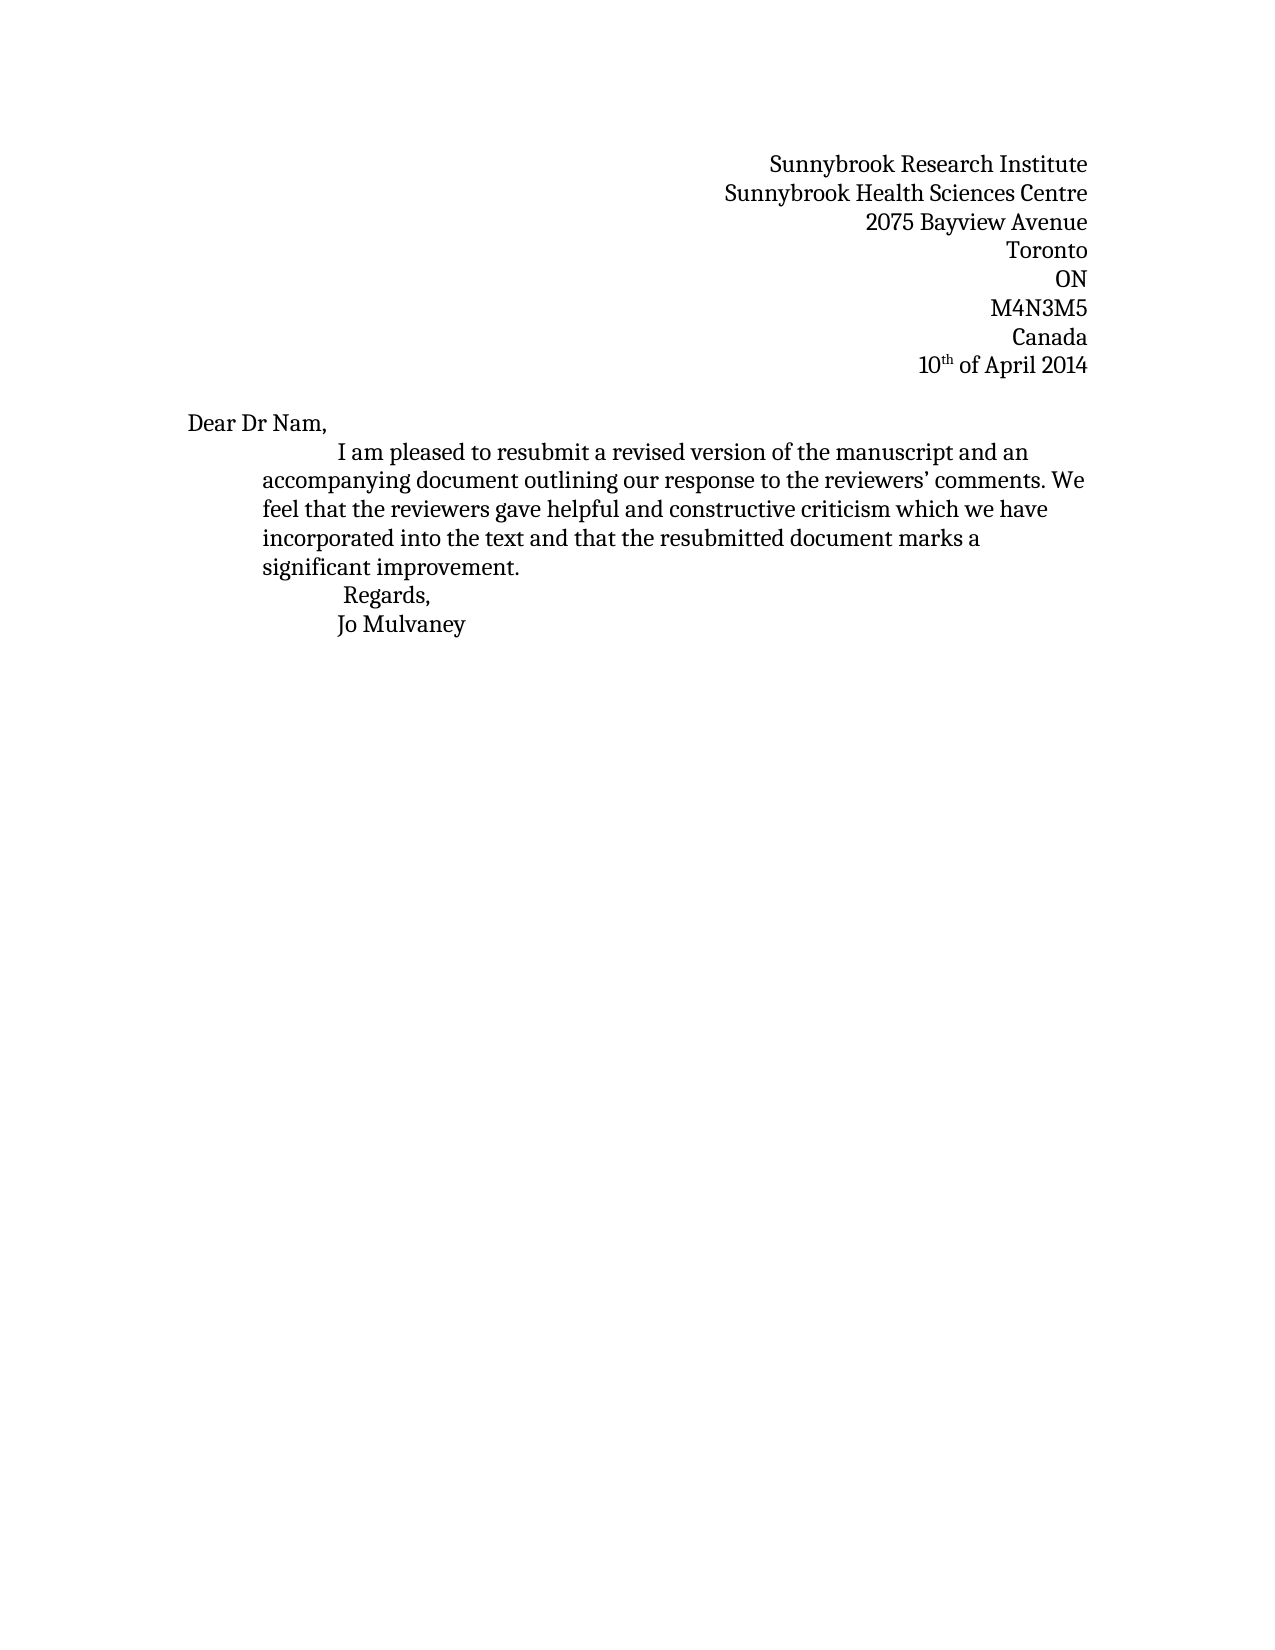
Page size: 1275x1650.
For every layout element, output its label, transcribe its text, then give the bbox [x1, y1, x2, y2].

text Regards, [262, 581, 1087, 610]
text Sunnybrook Health Sciences Centre [187, 179, 1087, 207]
text Toronto [187, 236, 1087, 265]
text Jo Mulvaney [262, 610, 1087, 639]
text 2075 Bayview Avenue [187, 207, 1087, 236]
text Dear Dr Nam, [187, 409, 1087, 437]
text ON [187, 265, 1087, 294]
text I am pleased to resubmit a revised version of the manuscript and an accompanying document outlining our response to the reviewers’ comments. We feel that the reviewers gave helpful and constructive criticism which we have incorporated into the text and that the resubmitted document marks a significant improvement. [262, 437, 1087, 581]
text Canada [187, 322, 1087, 351]
text Sunnybrook Research Institute [187, 150, 1087, 179]
text M4N3M5 [187, 294, 1087, 322]
text 10th of April 2014 [187, 351, 1087, 380]
